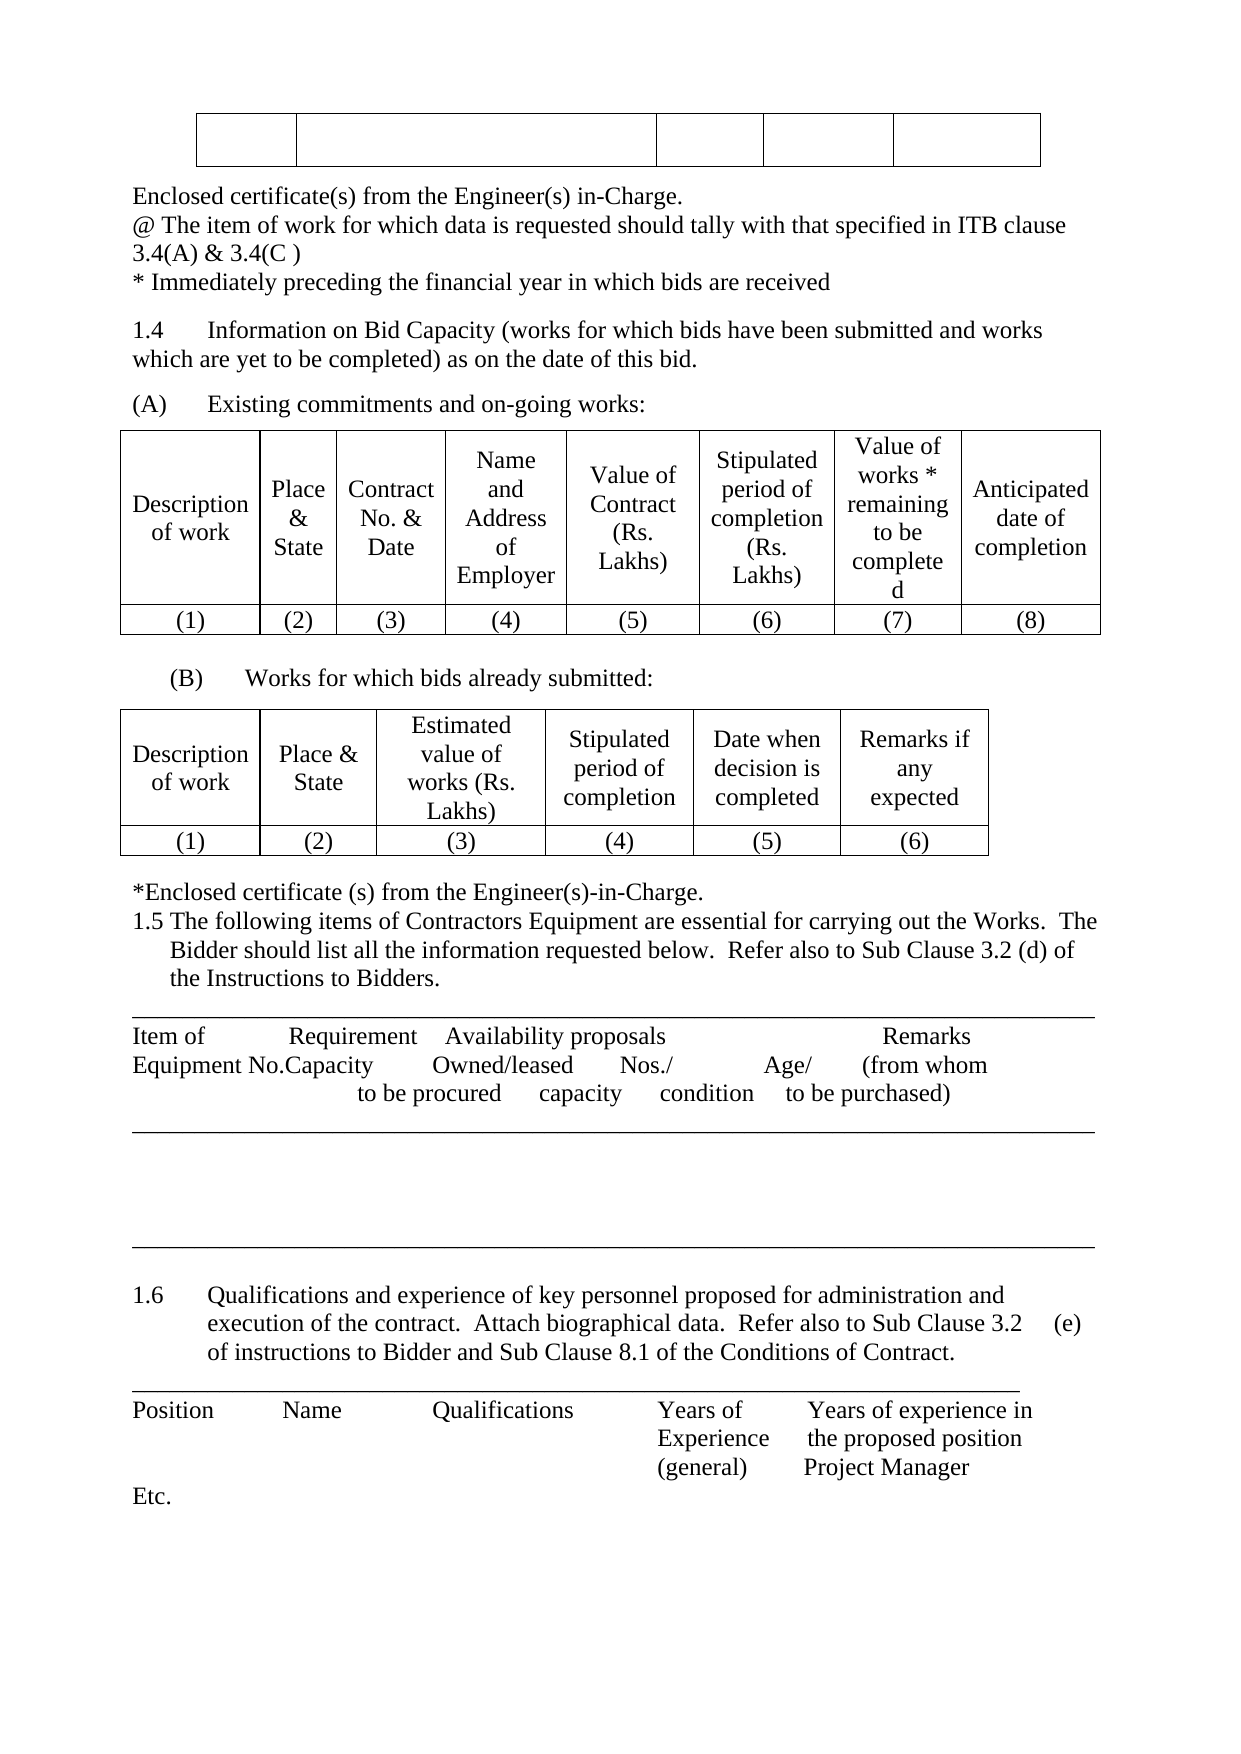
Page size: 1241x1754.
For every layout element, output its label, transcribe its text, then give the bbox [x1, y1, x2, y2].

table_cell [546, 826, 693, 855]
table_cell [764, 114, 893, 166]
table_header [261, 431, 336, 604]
title * Immediately preceding the financial year in which bids are received [132, 267, 1105, 296]
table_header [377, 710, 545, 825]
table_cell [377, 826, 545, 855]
title Experience the proposed position [132, 1423, 1105, 1452]
title Item of Requirement Availability proposals Remarks [132, 1021, 1105, 1050]
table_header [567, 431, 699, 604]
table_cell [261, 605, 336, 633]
title @ The item of work for which data is requested should tally with that specified in ITB clause 3.4(A) & 3.4(C ) [132, 210, 1105, 267]
title Enclosed certificate(s) from the Engineer(s) in-Charge. [132, 181, 1105, 210]
title _____________________________________________________________________________ [132, 1222, 1105, 1251]
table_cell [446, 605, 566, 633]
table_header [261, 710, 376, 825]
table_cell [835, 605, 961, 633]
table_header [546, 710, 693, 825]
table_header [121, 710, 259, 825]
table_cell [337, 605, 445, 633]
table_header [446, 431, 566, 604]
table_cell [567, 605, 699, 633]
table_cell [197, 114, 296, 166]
title 1.4 Information on Bid Capacity (works for which bids have been submitted and works which are yet to be completed) as on the date of this bid. [132, 315, 1105, 373]
title Works for which bids already submitted: [169, 663, 1105, 692]
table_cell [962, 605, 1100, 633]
title *Enclosed certificate (s) from the Engineer(s)-in-Charge. [132, 877, 1105, 906]
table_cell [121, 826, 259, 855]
title Equipment No.Capacity Owned/leased Nos./ Age/ (from whom to be procured capacity condition to be purchased) [132, 1050, 1105, 1107]
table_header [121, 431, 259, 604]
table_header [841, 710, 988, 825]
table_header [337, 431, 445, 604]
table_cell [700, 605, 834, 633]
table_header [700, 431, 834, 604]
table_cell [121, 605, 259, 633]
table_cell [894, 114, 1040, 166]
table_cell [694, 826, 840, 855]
title _____________________________________________________________________________ [132, 992, 1105, 1021]
title Qualifications and experience of key personnel proposed for administration and execution of the contract. Attach biographical data. Refer also to Sub Clause 3.2 (e) of instructions to Bidder and Sub Clause 8.1 of the Conditions of Contract. [132, 1280, 1105, 1366]
title _______________________________________________________________________ Position Name Qualifications Years of Years of experience in [132, 1366, 1105, 1423]
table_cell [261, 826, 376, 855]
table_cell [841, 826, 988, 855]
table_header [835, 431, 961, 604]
title _____________________________________________________________________________ [132, 1107, 1105, 1136]
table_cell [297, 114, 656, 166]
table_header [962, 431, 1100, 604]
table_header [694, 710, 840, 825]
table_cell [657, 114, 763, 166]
title (A) Existing commitments and on-going works: [132, 389, 1105, 418]
title Etc. [132, 1481, 1105, 1510]
title The following items of Contractors Equipment are essential for carrying out the Works. The Bidder should list all the information requested below. Refer also to Sub Clause 3.2 (d) of the Instructions to Bidders. [132, 906, 1105, 992]
title (general) Project Manager [132, 1452, 1105, 1481]
